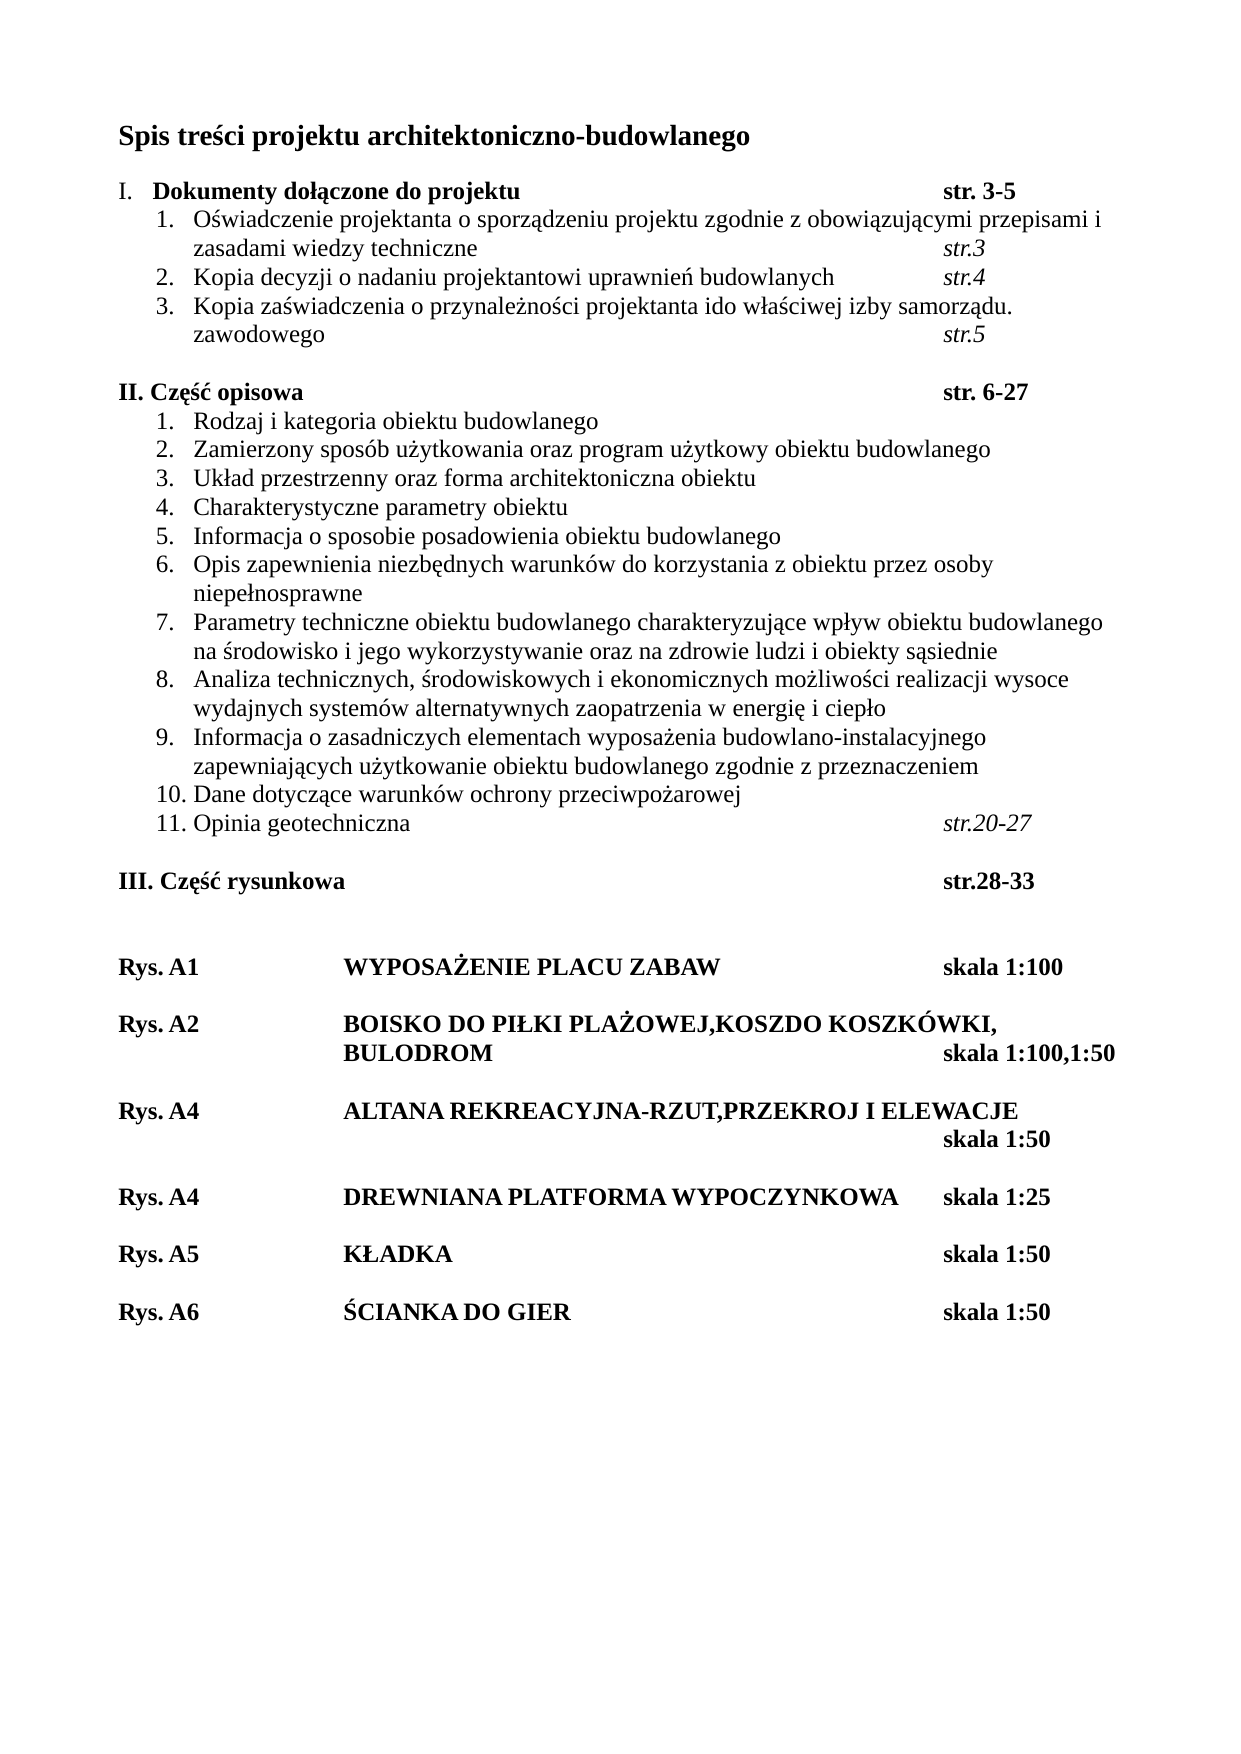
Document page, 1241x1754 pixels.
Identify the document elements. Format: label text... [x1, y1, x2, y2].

text Rys. A4 ALTANA REKREACYJNA-RZUT,PRZEKROJ I ELEWACJE skala 1:50 [118, 1096, 1122, 1153]
list Rodzaj i kategoria obiektu budowlanego [156, 406, 1122, 434]
list Analiza technicznych, środowiskowych i ekonomicznych możliwości realizacji wysoce wydajnych systemów alternatywnych zaopatrzenia w energię i ciepło [156, 664, 1122, 722]
text Rys. A4 DREWNIANA PLATFORMA WYPOCZYNKOWA skala 1:25 [118, 1182, 1122, 1211]
text BULODROM skala 1:100,1:50 [118, 1038, 1122, 1067]
text Rys. A1 WYPOSAŻENIE PLACU ZABAW skala 1:100 [118, 952, 1122, 981]
text III. Część rysunkowa str.28-33 [118, 866, 1122, 894]
list Dane dotyczące warunków ochrony przeciwpożarowej [156, 779, 1122, 808]
text Rys. A2 BOISKO DO PIŁKI PLAŻOWEJ,KOSZDO KOSZKÓWKI, [118, 1009, 1122, 1038]
list Informacja o sposobie posadowienia obiektu budowlanego [156, 521, 1122, 549]
text Rys. A6 ŚCIANKA DO GIER skala 1:50 [118, 1297, 1122, 1326]
list Dokumenty dołączone do projektu str. 3-5 [118, 176, 1122, 204]
list Kopia decyzji o nadaniu projektantowi uprawnień budowlanych str.4 [156, 262, 1122, 291]
list Opinia geotechniczna str.20-27 [156, 808, 1122, 837]
list Informacja o zasadniczych elementach wyposażenia budowlano-instalacyjnego zapewniających użytkowanie obiektu budowlanego zgodnie z przeznaczeniem [156, 722, 1122, 779]
list Charakterystyczne parametry obiektu [156, 492, 1122, 521]
list Opis zapewnienia niezbędnych warunków do korzystania z obiektu przez osoby niepełnosprawne [156, 549, 1122, 607]
text Spis treści projektu architektoniczno-budowlanego [118, 118, 1122, 152]
list Oświadczenie projektanta o sporządzeniu projektu zgodnie z obowiązującymi przepisami i zasadami wiedzy techniczne str.3 [156, 204, 1122, 262]
list Kopia zaświadczenia o przynależności projektanta ido właściwej izby samorządu. zawodowego str.5 [156, 291, 1122, 348]
list Układ przestrzenny oraz forma architektoniczna obiektu [156, 463, 1122, 492]
text II. Część opisowa str. 6-27 [118, 377, 1122, 406]
list Zamierzony sposób użytkowania oraz program użytkowy obiektu budowlanego [156, 434, 1122, 463]
text Rys. A5 KŁADKA skala 1:50 [118, 1239, 1122, 1268]
list Parametry techniczne obiektu budowlanego charakteryzujące wpływ obiektu budowlanego na środowisko i jego wykorzystywanie oraz na zdrowie ludzi i obiekty sąsiednie [156, 607, 1122, 664]
